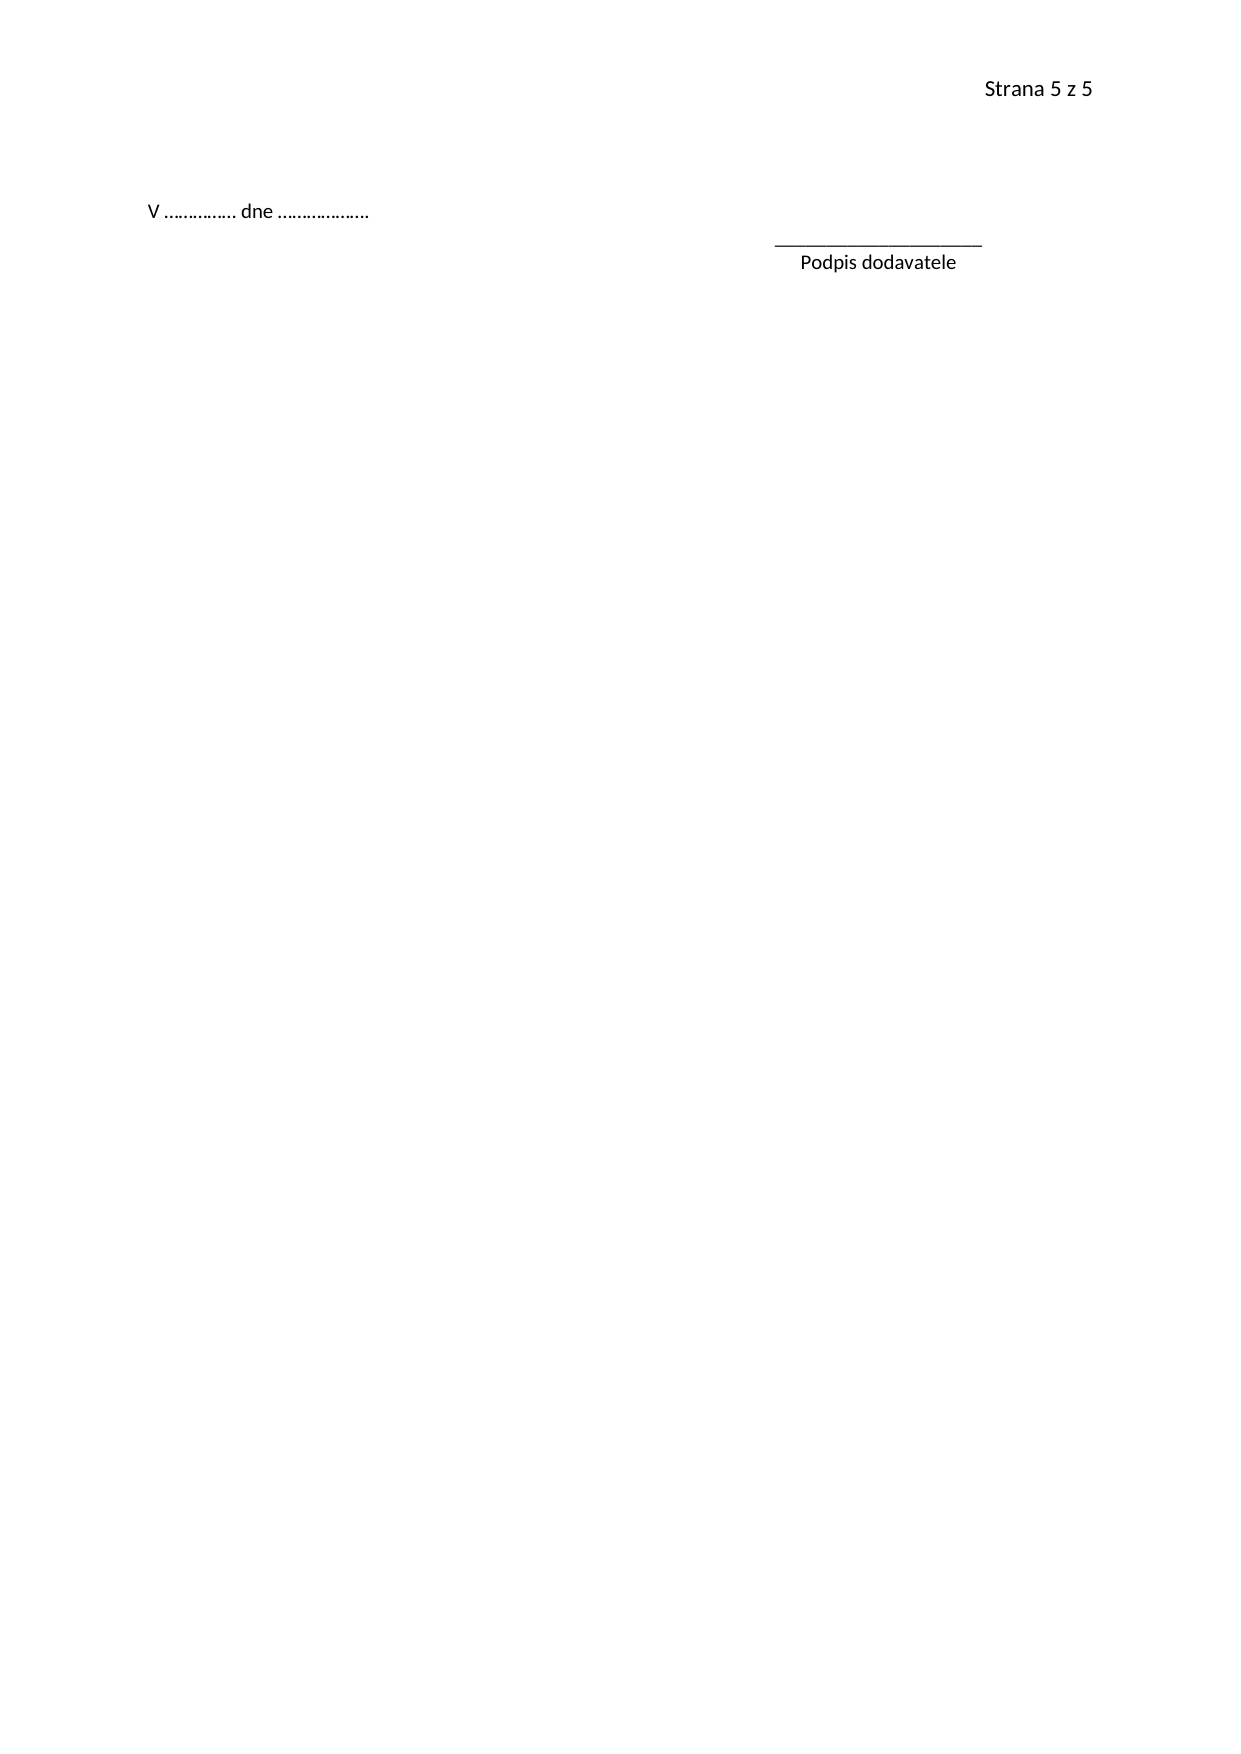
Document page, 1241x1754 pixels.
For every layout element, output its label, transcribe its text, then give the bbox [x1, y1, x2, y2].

text V …………… dne ………………. [148, 198, 1093, 224]
text Podpis dodavatele [664, 249, 1093, 275]
text ____________________ [664, 224, 1093, 249]
